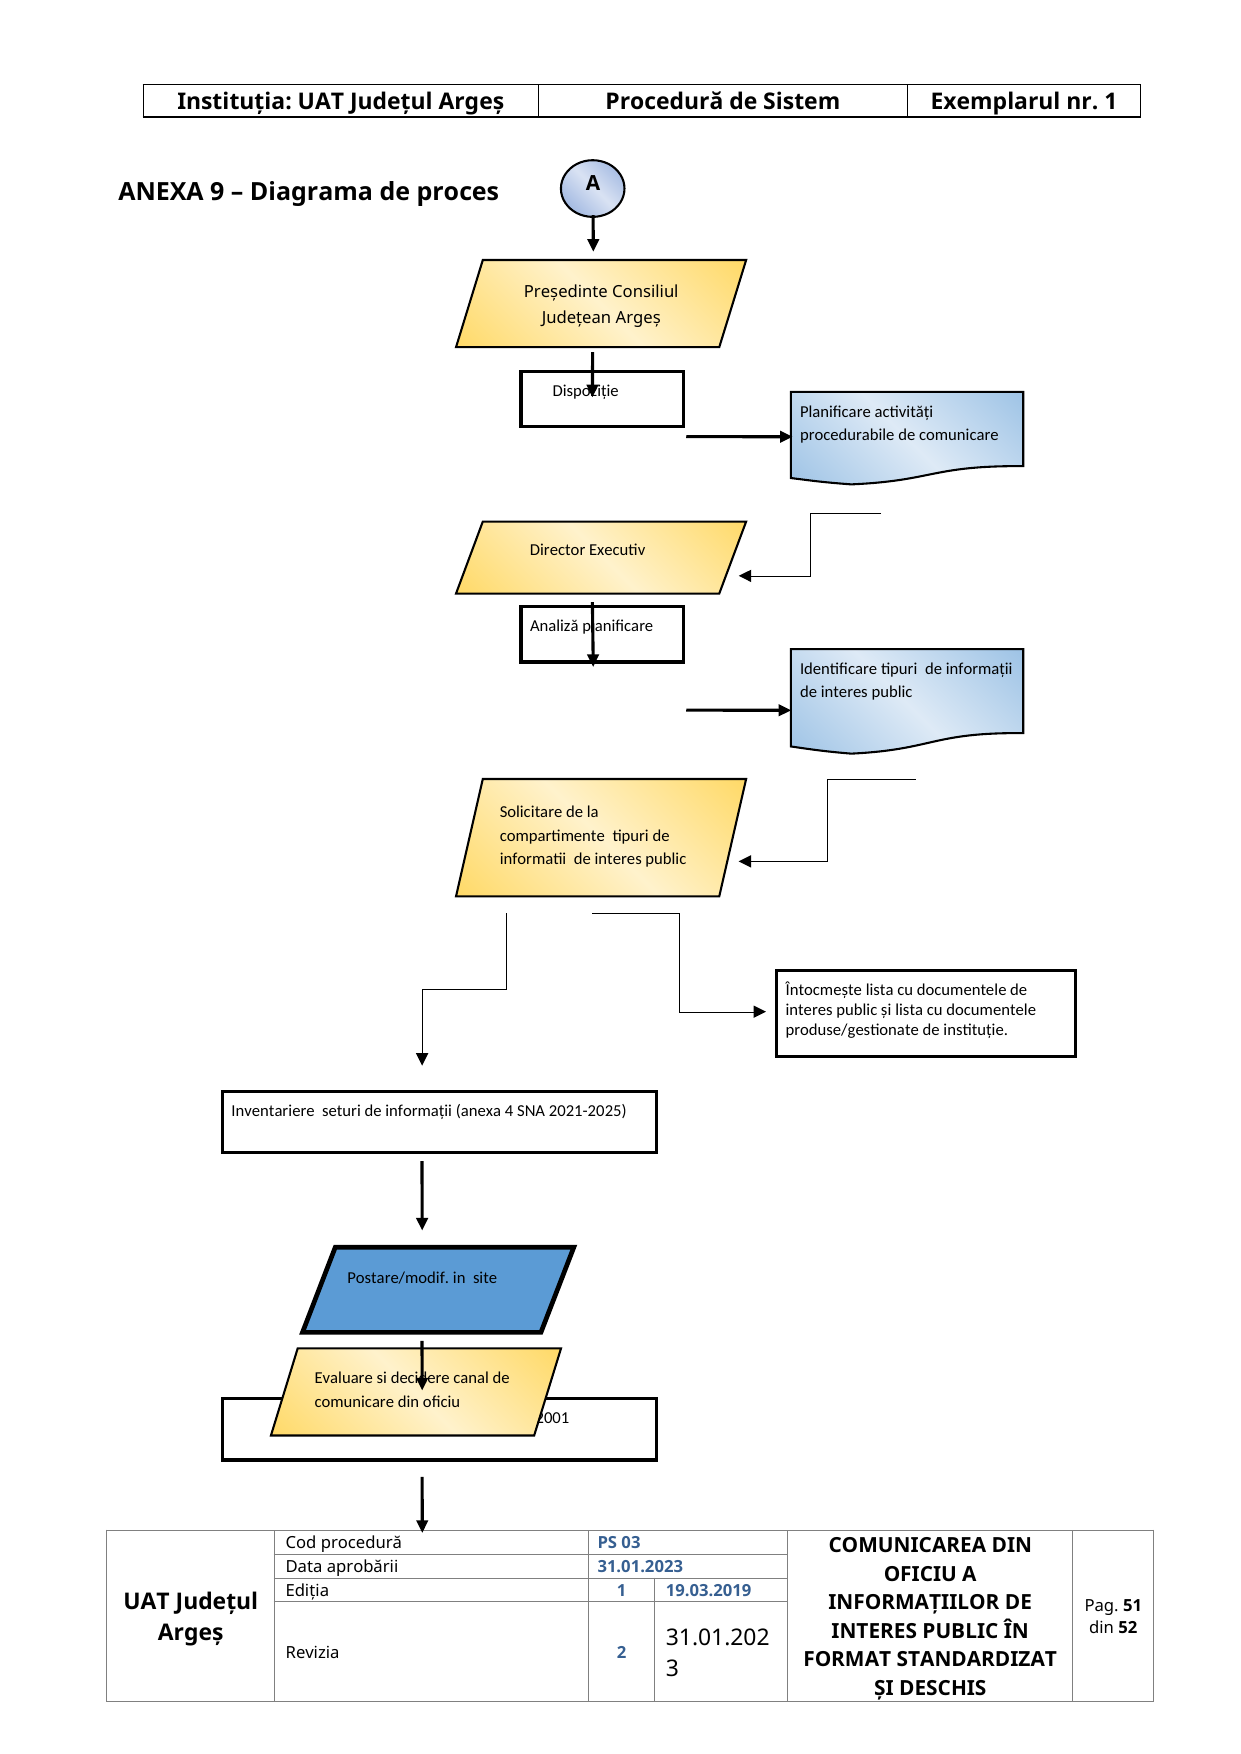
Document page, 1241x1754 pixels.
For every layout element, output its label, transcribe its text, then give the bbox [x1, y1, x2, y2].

text ANEXA 9 – Diagrama de proces [118, 173, 566, 207]
text ANEXA 9 – Diagrama de proces [620, 173, 1165, 207]
